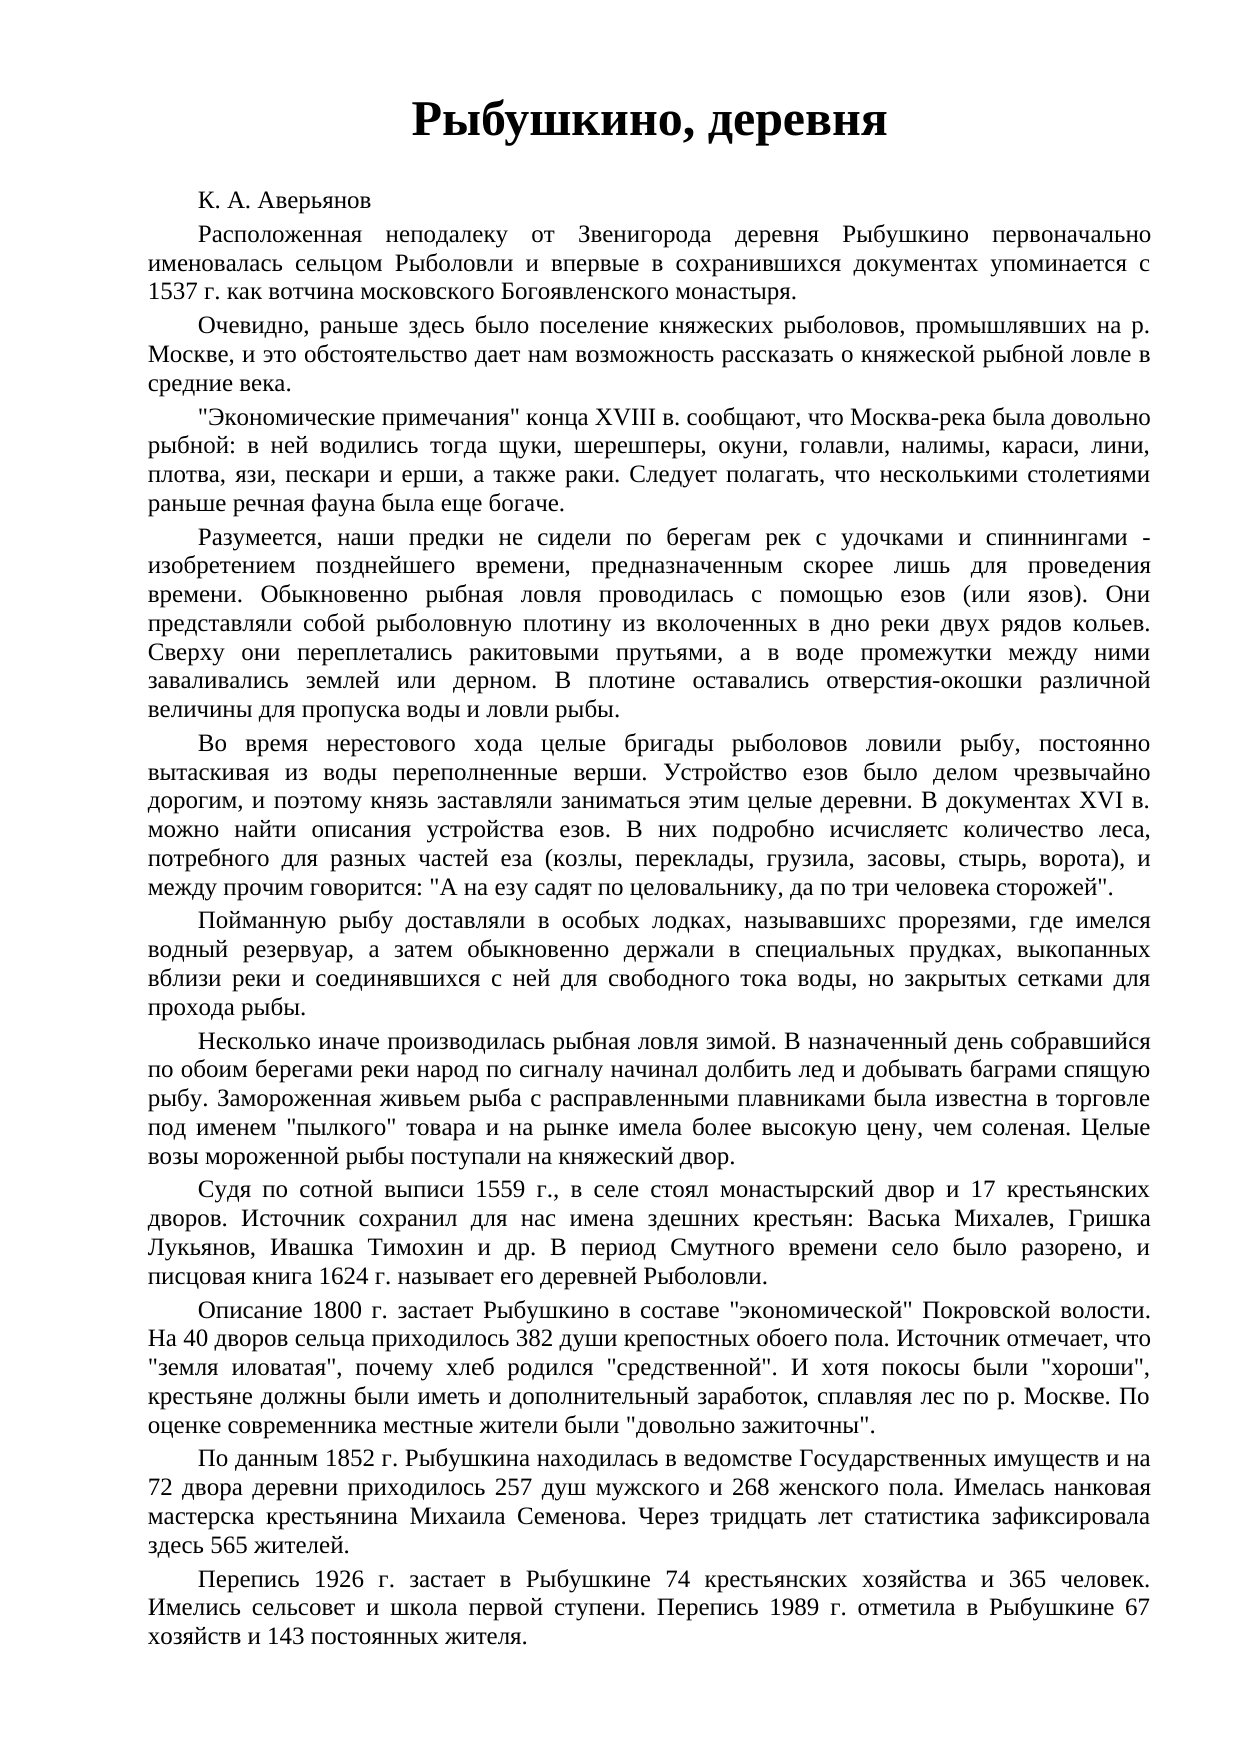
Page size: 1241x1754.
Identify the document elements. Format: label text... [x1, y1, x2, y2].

text Судя по сотной выписи 1559 г., в селе стоял монастырский двор и 17 крестьянских дворов. Источник сохранил для нас имена здешних крестьян: Васька Михалев, Гришка Лукьянов, Ивашка Тимохин и др. В период Смутного времени село было разорено, и писцовая книга 1624 г. называет его деревней Рыболовли. [148, 1174, 1152, 1289]
text Во время нерестового хода целые бригады рыболовов ловили рыбу, постоянно вытаскивая из воды переполненные верши. Устройство езов было делом чрезвычайно дорогим, и поэтому князь заставляли заниматься этим целые деревни. В документах XVI в. можно найти описания устройства езов. В них подробно исчисляетс количество леса, потребного для разных частей еза (козлы, переклады, грузила, засовы, стырь, ворота), и между прочим говорится: "А на езу садят по целовальнику, да по три человека сторожей". [148, 728, 1152, 901]
text Разумеется, наши предки не сидели по берегам рек с удочками и спиннингами - изобретением позднейшего времени, предназначенным скорее лишь для проведения времени. Обыкновенно рыбная ловля проводилась с помощью езов (или язов). Они представляли собой рыболовную плотину из вколоченных в дно реки двух рядов кольев. Сверху они переплетались ракитовыми прутьями, а в воде промежутки между ними заваливались землей или дерном. В плотине оставались отверстия-окошки различной величины для пропуска воды и ловли рыбы. [148, 522, 1152, 723]
text Описание 1800 г. застает Рыбушкино в составе "экономической" Покровской волости. На 40 дворов сельца приходилось 382 души крепостных обоего пола. Источник отмечает, что "земля иловатая", почему хлеб родился "средственной". И хотя покосы были "хороши", крестьяне должны были иметь и дополнительный заработок, сплавляя лес по р. Москве. По оценке современника местные жители были "довольно зажиточны". [148, 1295, 1152, 1438]
text Пойманную рыбу доставляли в особых лодках, называвшихс прорезями, где имелся водный резервуар, а затем обыкновенно держали в специальных прудках, выкопанных вблизи реки и соединявшихся с ней для свободного тока воды, но закрытых сетками для прохода рыбы. [148, 906, 1152, 1021]
text "Экономические примечания" конца XVIII в. сообщают, что Москва-река была довольно рыбной: в ней водились тогда щуки, шерешперы, окуни, голавли, налимы, караси, лини, плотва, язи, пескари и ерши, а также раки. Следует полагать, что несколькими столетиями раньше речная фауна была еще богаче. [148, 402, 1152, 517]
text Перепись 1926 г. застает в Рыбушкине 74 крестьянских хозяйства и 365 человек. Имелись сельсовет и школа первой ступени. Перепись 1989 г. отметила в Рыбушкине 67 хозяйств и 143 постоянных жителя. [148, 1564, 1152, 1650]
text Расположенная неподалеку от Звенигорода деревня Рыбушкино первоначально именовалась сельцом Рыболовли и впервые в сохранившихся документах упоминается с 1537 г. как вотчина московского Богоявленского монастыря. [148, 219, 1152, 305]
text Очевидно, раньше здесь было поселение княжеских рыболовов, промышлявших на р. Москве, и это обстоятельство дает нам возможность рассказать о княжеской рыбной ловле в средние века. [148, 310, 1152, 396]
text По данным 1852 г. Рыбушкина находилась в ведомстве Государственных имуществ и на 72 двора деревни приходилось 257 душ мужского и 268 женского пола. Имелась нанковая мастерска крестьянина Михаила Семенова. Через тридцать лет статистика зафиксировала здесь 565 жителей. [148, 1443, 1152, 1558]
text Несколько иначе производилась рыбная ловля зимой. В назначенный день собравшийся по обоим берегами реки народ по сигналу начинал долбить лед и добывать баграми спящую рыбу. Замороженная живьем рыба с расправленными плавниками была известна в торговле под именем "пылкого" товара и на рынке имела более высокую цену, чем соленая. Целые возы мороженной рыбы поступали на княжеский двор. [148, 1026, 1152, 1169]
subtitle Рыбушкино, деревня [148, 88, 1152, 146]
text К. А. Аверьянов [148, 185, 1152, 214]
